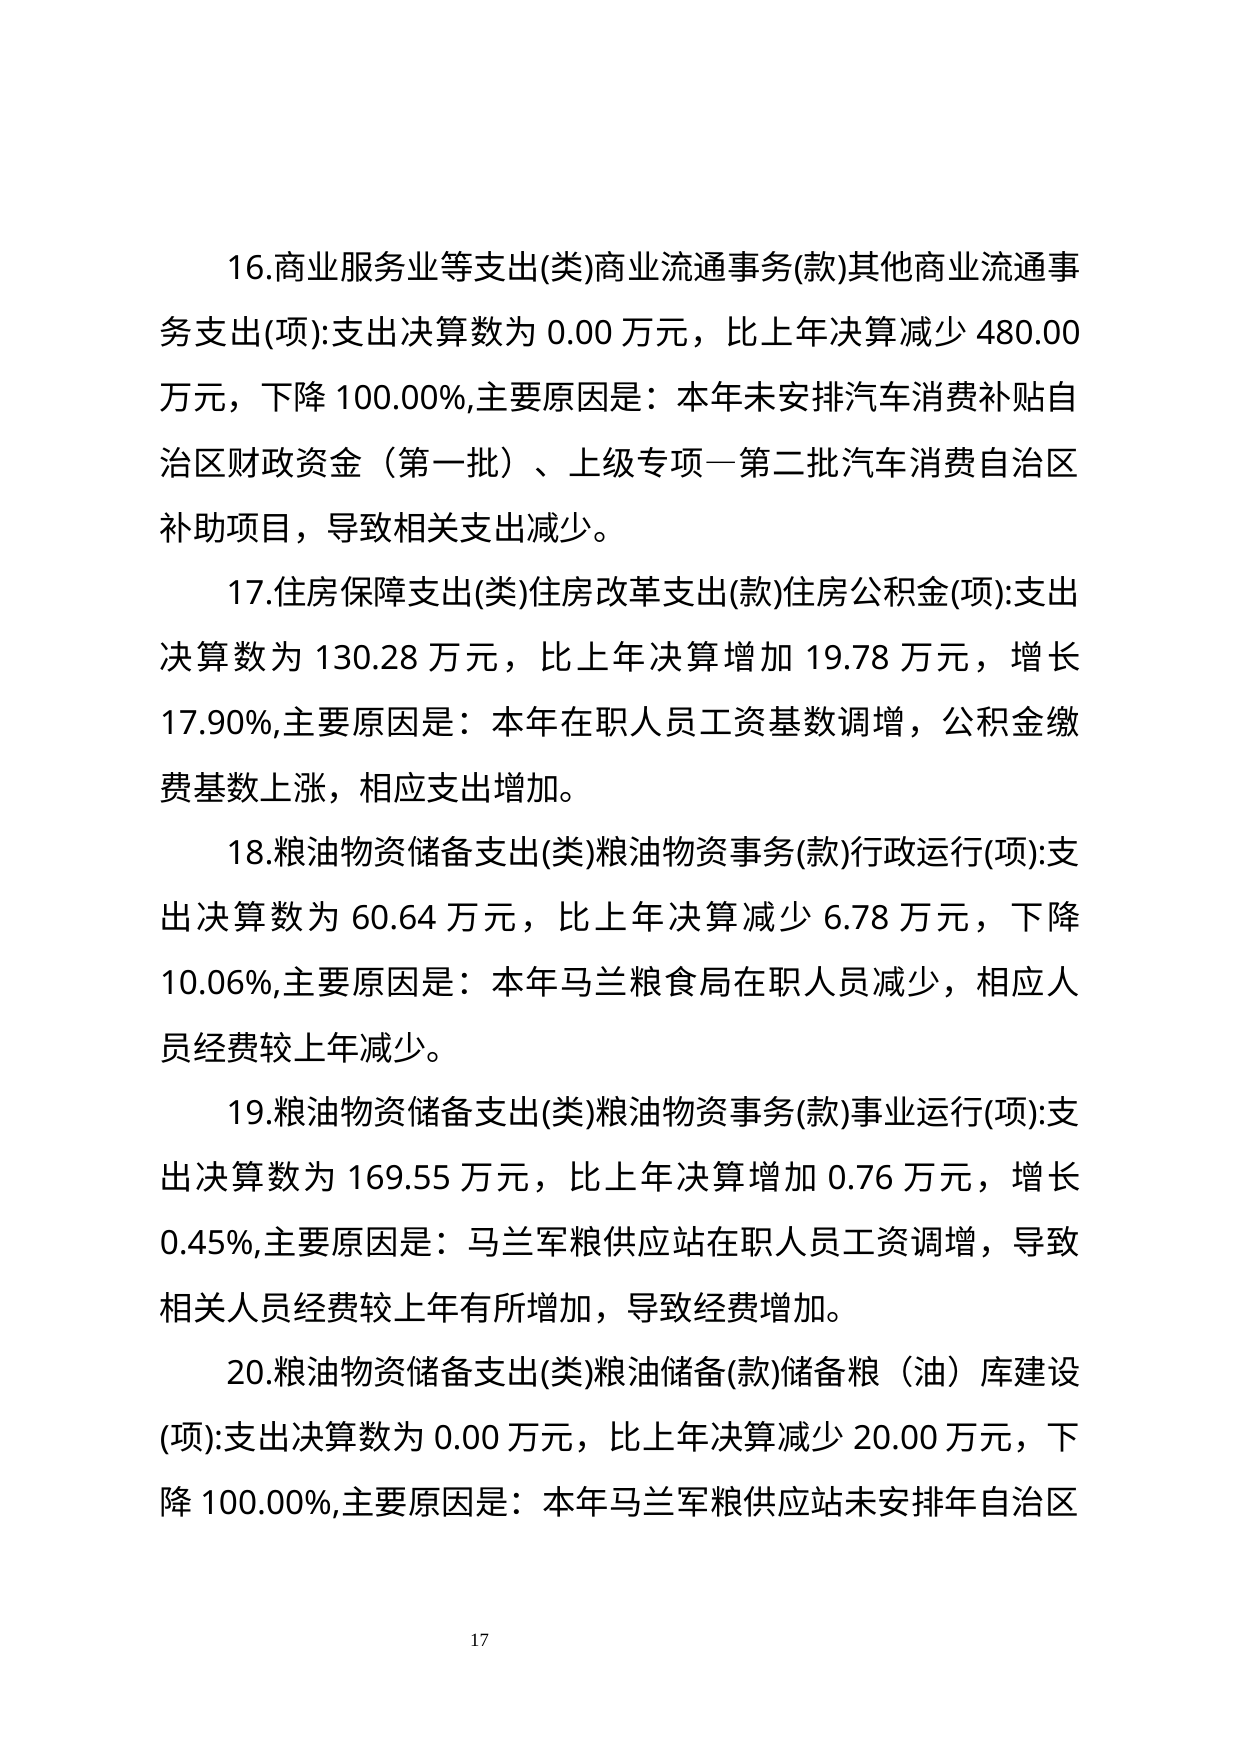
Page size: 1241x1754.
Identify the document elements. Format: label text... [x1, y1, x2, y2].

text 17.住房保障支出(类)住房改革支出(款)住房公积金(项):支出决算数为130.28万元，比上年决算增加19.78万元，增长17.90%,主要原因是：本年在职人员工资基数调增，公积金缴费基数上涨，相应支出增加。 [159, 558, 1081, 818]
text 18.粮油物资储备支出(类)粮油物资事务(款)行政运行(项):支出决算数为60.64万元，比上年决算减少6.78万元，下降10.06%,主要原因是：本年马兰粮食局在职人员减少，相应人员经费较上年减少。 [159, 818, 1081, 1078]
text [159, 1338, 1081, 1533]
text 16.商业服务业等支出(类)商业流通事务(款)其他商业流通事务支出(项):支出决算数为0.00万元，比上年决算减少480.00万元，下降100.00%,主要原因是：本年未安排汽车消费补贴自治区财政资金（第一批）、上级专项—第二批汽车消费自治区补助项目，导致相关支出减少。 [159, 233, 1081, 558]
text 19.粮油物资储备支出(类)粮油物资事务(款)事业运行(项):支出决算数为169.55万元，比上年决算增加0.76万元，增长0.45%,主要原因是：马兰军粮供应站在职人员工资调增，导致相关人员经费较上年有所增加，导致经费增加。 [159, 1078, 1081, 1338]
